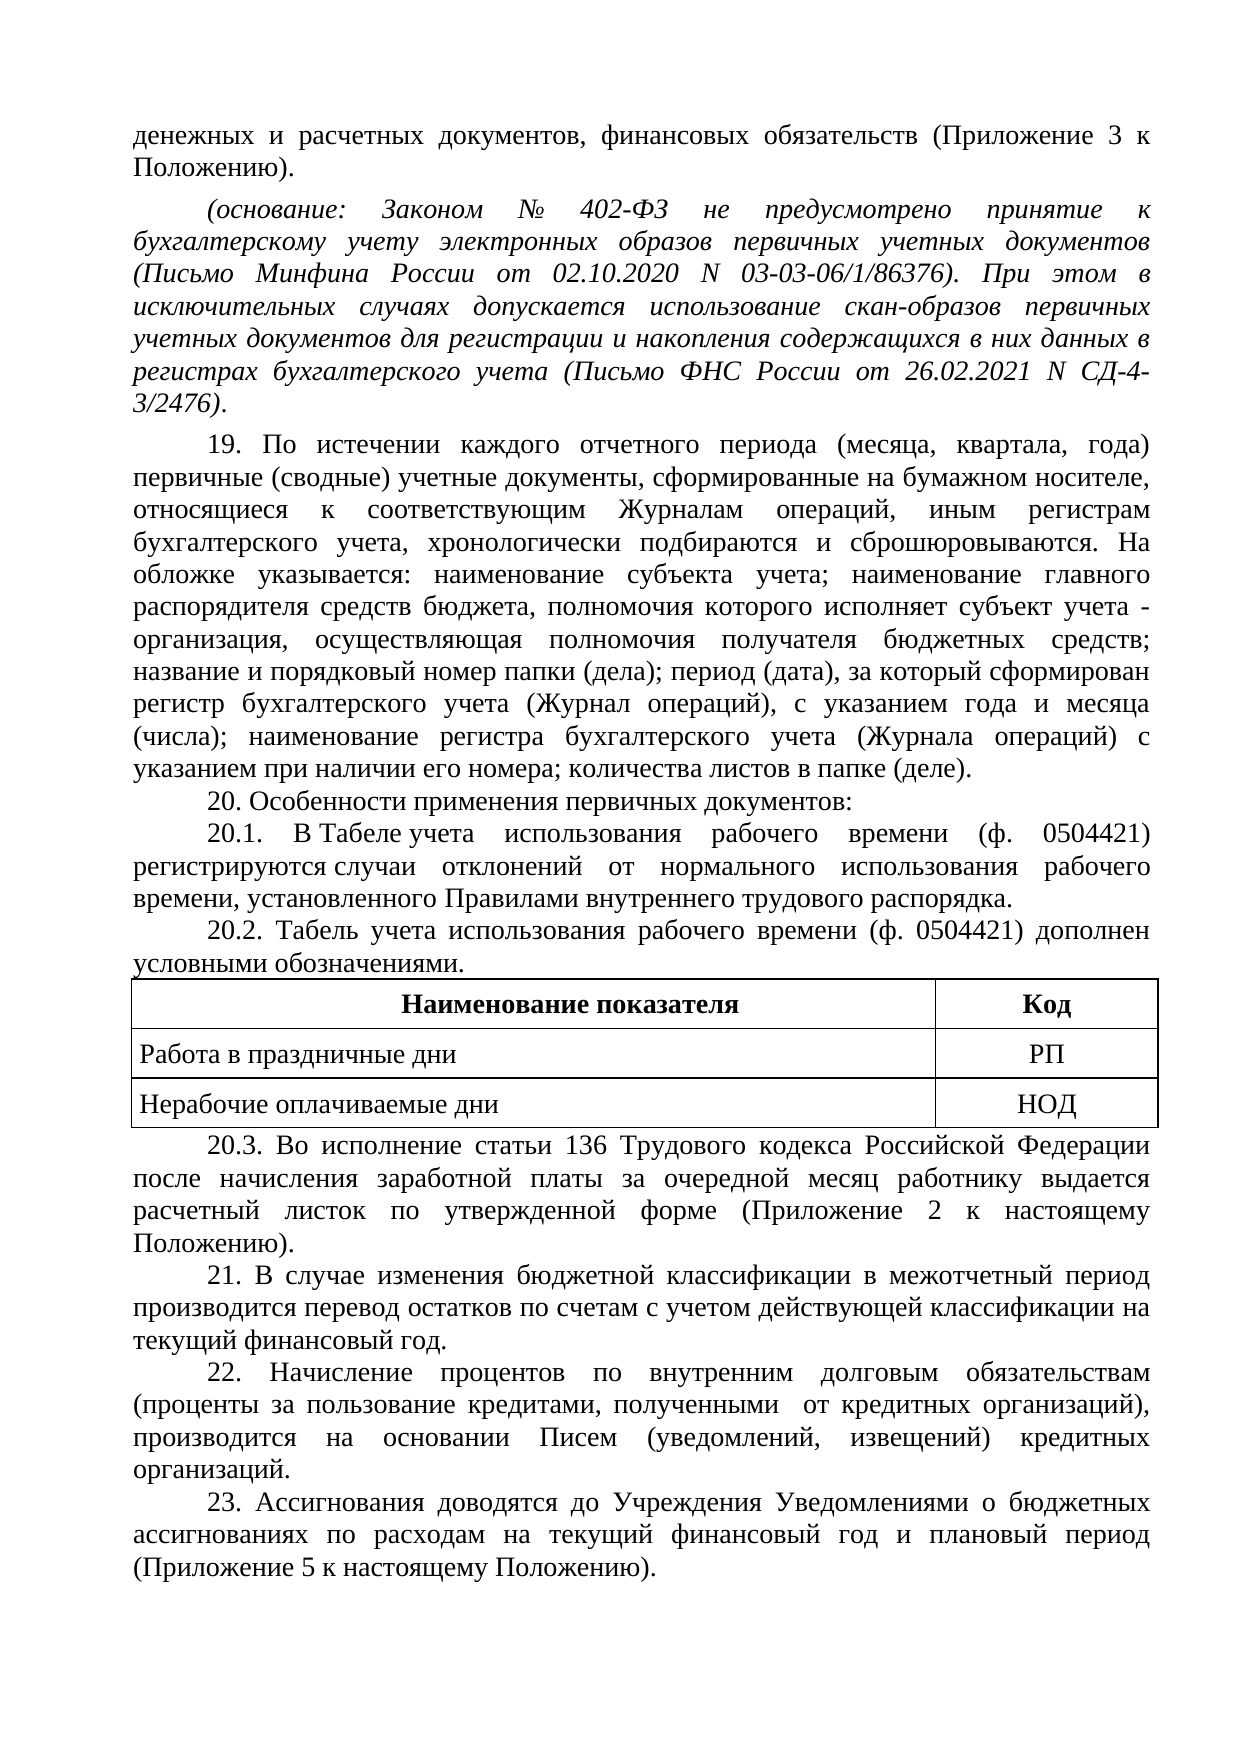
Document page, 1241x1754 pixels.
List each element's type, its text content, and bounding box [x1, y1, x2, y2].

text 20.3. Во исполнение статьи 136 Трудового кодекса Российской Федерации после начисления заработной платы за очередной месяц работнику выдается расчетный листок по утвержденной форме (Приложение 2 к настоящему Положению). [133, 1128, 1152, 1258]
text (основание: Законом № 402-ФЗ не предусмотрено принятие к бухгалтерскому учету электронных образов первичных учетных документов (Письмо Минфина России от 02.10.2020 N 03-03-06/1/86376). При этом в исключительных случаях допускается использование скан-образов первичных учетных документов для регистрации и накопления содержащихся в них данных в регистрах бухгалтерского учета (Письмо ФНС России от 26.02.2021 N СД-4-3/2476). [133, 192, 1152, 418]
text 20. Особенности применения первичных документов: [133, 784, 1152, 816]
text 20.2. Табель учета использования рабочего времени (ф. 0504421) дополнен условными обозначениями. [133, 913, 1152, 978]
text 22. Начисление процентов по внутренним долговым обязательствам (проценты за пользование кредитами, полученными от кредитных организаций), производится на основании Писем (уведомлений, извещений) кредитных организаций. [133, 1355, 1152, 1485]
text 19. По истечении каждого отчетного периода (месяца, квартала, года) первичные (сводные) учетные документы, сформированные на бумажном носителе, относящиеся к соответствующим Журналам операций, иным регистрам бухгалтерского учета, хронологически подбираются и сброшюровываются. На обложке указывается: наименование субъекта учета; наименование главного распорядителя средств бюджета, полномочия которого исполняет субъект учета - организация, осуществляющая полномочия получателя бюджетных средств; название и порядковый номер папки (дела); период (дата), за который сформирован регистр бухгалтерского учета (Журнал операций), с указанием года и месяца (числа); наименование регистра бухгалтерского учета (Журнала операций) с указанием при наличии его номера; количества листов в папке (деле). [133, 427, 1152, 784]
table_header Наименование показателя [132, 980, 935, 1028]
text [133, 118, 1152, 183]
table_cell РП [936, 1029, 1157, 1077]
table_header Код [936, 980, 1157, 1028]
table_cell Нерабочие оплачиваемые дни [132, 1079, 935, 1127]
text 23. Ассигнования доводятся до Учреждения Уведомлениями о бюджетных ассигнованиях по расходам на текущий финансовый год и плановый период (Приложение 5 к настоящему Положению). [133, 1485, 1152, 1582]
text 20.1. В Табеле учета использования рабочего времени (ф. 0504421) регистрируются случаи отклонений от нормального использования рабочего времени, установленного Правилами внутреннего трудового распорядка. [133, 816, 1152, 913]
table_cell Работа в праздничные дни [132, 1029, 935, 1077]
text 21. В случае изменения бюджетной классификации в межотчетный период производится перевод остатков по счетам с учетом действующей классификации на текущий финансовый год. [133, 1258, 1152, 1355]
table_cell НОД [936, 1079, 1157, 1127]
